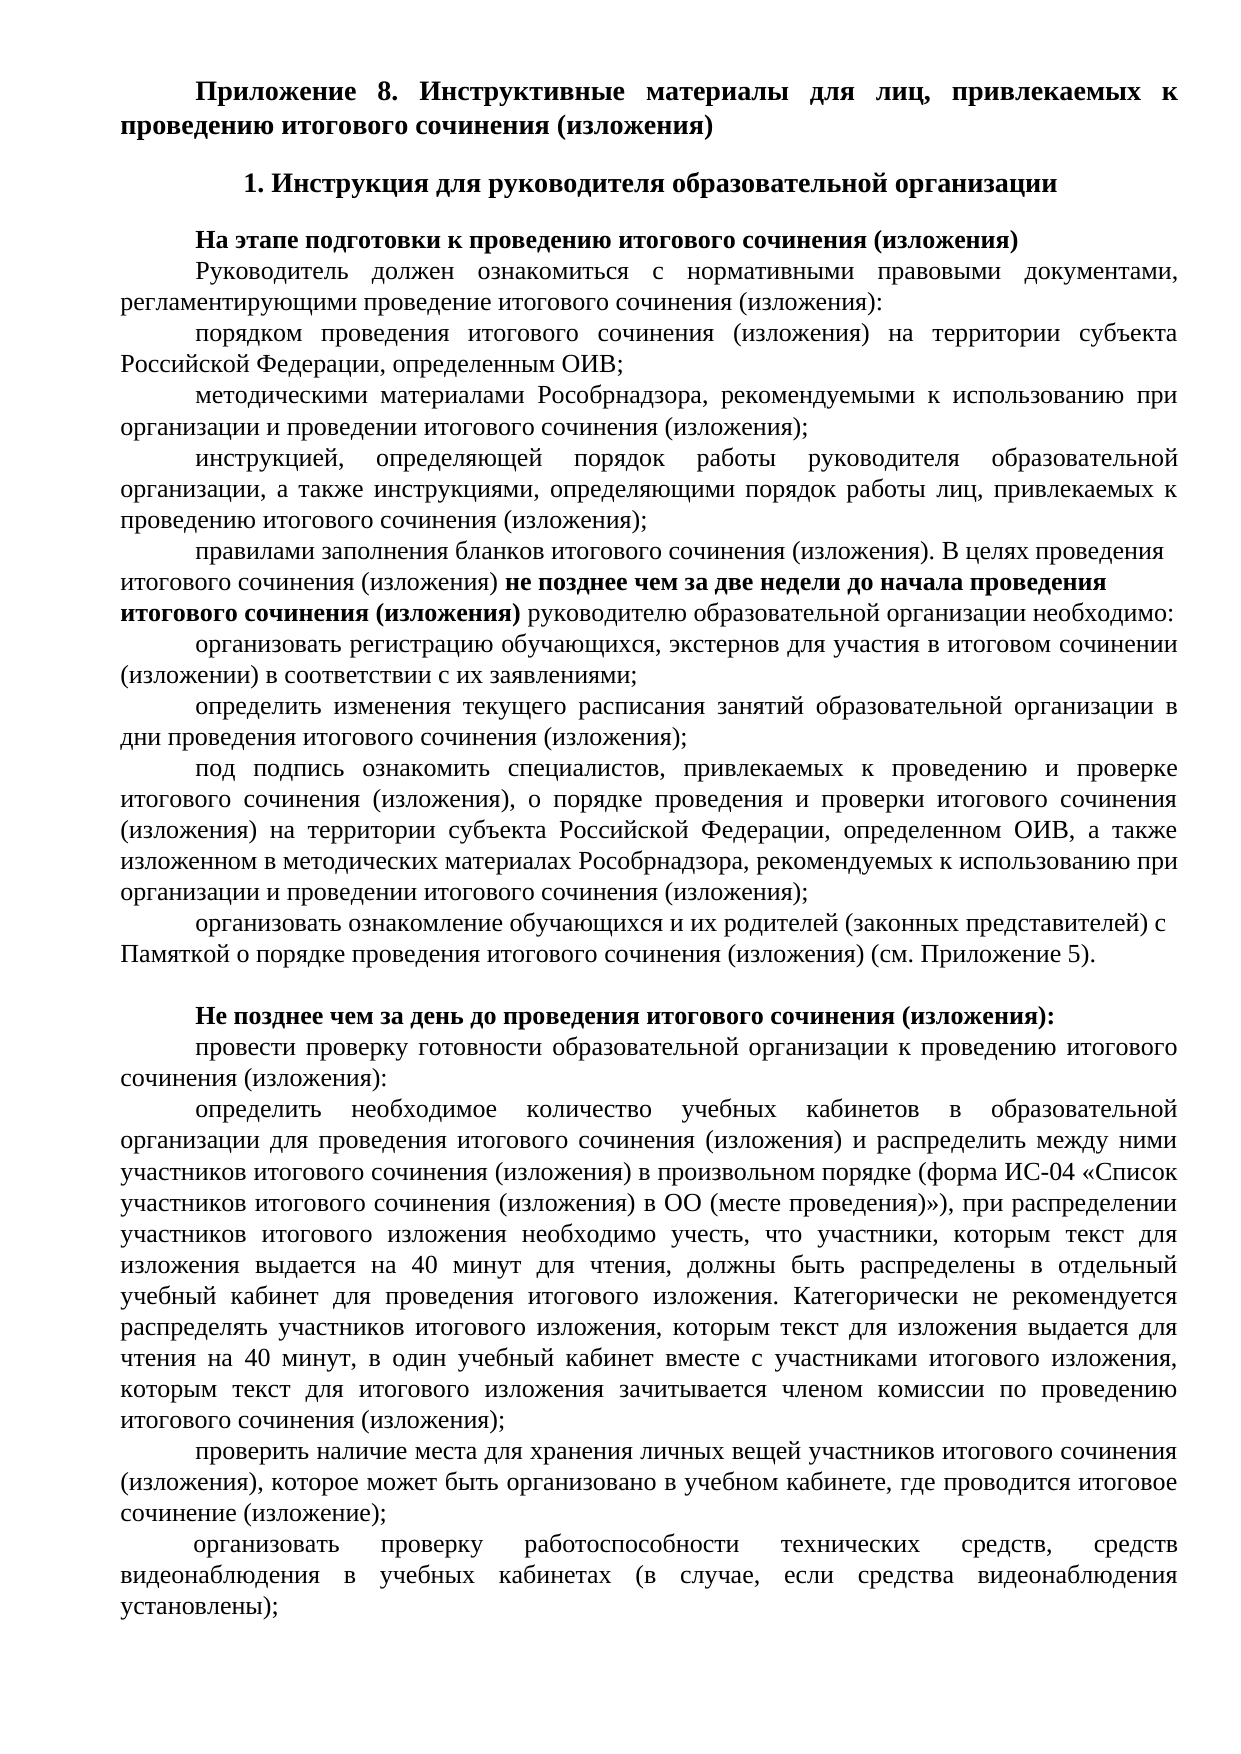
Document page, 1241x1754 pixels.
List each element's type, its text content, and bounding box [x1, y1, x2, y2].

text Приложение 8. Инструктивные материалы для лиц, привлекаемых к проведению итогового сочинения (изложения) [120, 74, 1179, 141]
text определить необходимое количество учебных кабинетов в образовательной организации для проведения итогового сочинения (изложения) и распределить между ними участников итогового сочинения (изложения) в произвольном порядке (форма ИС-04 «Список участников итогового сочинения (изложения) в ОО (месте проведения)»), при распределении участников итогового изложения необходимо учесть, что участники, которым текст для изложения выдается на 40 минут для чтения, должны быть распределены в отдельный учебный кабинет для проведения итогового изложения. Категорически не рекомендуется распределять участников итогового изложения, которым текст для изложения выдается для чтения на 40 минут, в один учебный кабинет вместе с участниками итогового изложения, которым текст для итогового изложения зачитывается членом комиссии по проведению итогового сочинения (изложения); [120, 1093, 1179, 1434]
text организовать проверку работоспособности технических средств, средств видеонаблюдения в учебных кабинетах (в случае, если средства видеонаблюдения установлены); [120, 1528, 1179, 1621]
text инструкцией, определяющей порядок работы руководителя образовательной организации, а также инструкциями, определяющими порядок работы лиц, привлекаемых к проведению итогового сочинения (изложения); [120, 441, 1179, 534]
text под подпись ознакомить специалистов, привлекаемых к проведению и проверке итогового сочинения (изложения), о порядке проведения и проверки итогового сочинения (изложения) на территории субъекта Российской Федерации, определенном ОИВ, а также изложенном в методических материалах Рособрнадзора, рекомендуемых к использованию при организации и проведении итогового сочинения (изложения); [120, 752, 1179, 907]
text организовать ознакомление обучающихся и их родителей (законных представителей) с Памяткой о порядке проведения итогового сочинения (изложения) (см. Приложение 5). [120, 907, 1179, 969]
text 1. Инструкция для руководителя образовательной организации [243, 170, 1181, 198]
text методическими материалами Рособрнадзора, рекомендуемыми к использованию при организации и проведении итогового сочинения (изложения); [120, 379, 1179, 441]
text провести проверку готовности образовательной организации к проведению итогового сочинения (изложения): [120, 1031, 1179, 1093]
text На этапе подготовки к проведению итогового сочинения (изложения) [120, 224, 1181, 255]
text определить изменения текущего расписания занятий образовательной организации в дни проведения итогового сочинения (изложения); [120, 689, 1179, 752]
text Руководитель должен ознакомиться с нормативными правовыми документами, регламентирующими проведение итогового сочинения (изложения): [120, 255, 1179, 317]
text порядком проведения итогового сочинения (изложения) на территории субъекта Российской Федерации, определенным ОИВ; [120, 317, 1179, 379]
text проверить наличие места для хранения личных вещей участников итогового сочинения (изложения), которое может быть организовано в учебном кабинете, где проводится итоговое сочинение (изложение); [120, 1434, 1179, 1528]
text правилами заполнения бланков итогового сочинения (изложения). В целях проведения итогового сочинения (изложения) не позднее чем за две недели до начала проведения итогового сочинения (изложения) руководителю образовательной организации необходимо: [120, 534, 1179, 627]
text Не позднее чем за день до проведения итогового сочинения (изложения): [120, 1000, 1179, 1031]
text организовать регистрацию обучающихся, экстернов для участия в итоговом сочинении (изложении) в соответствии с их заявлениями; [120, 627, 1179, 689]
